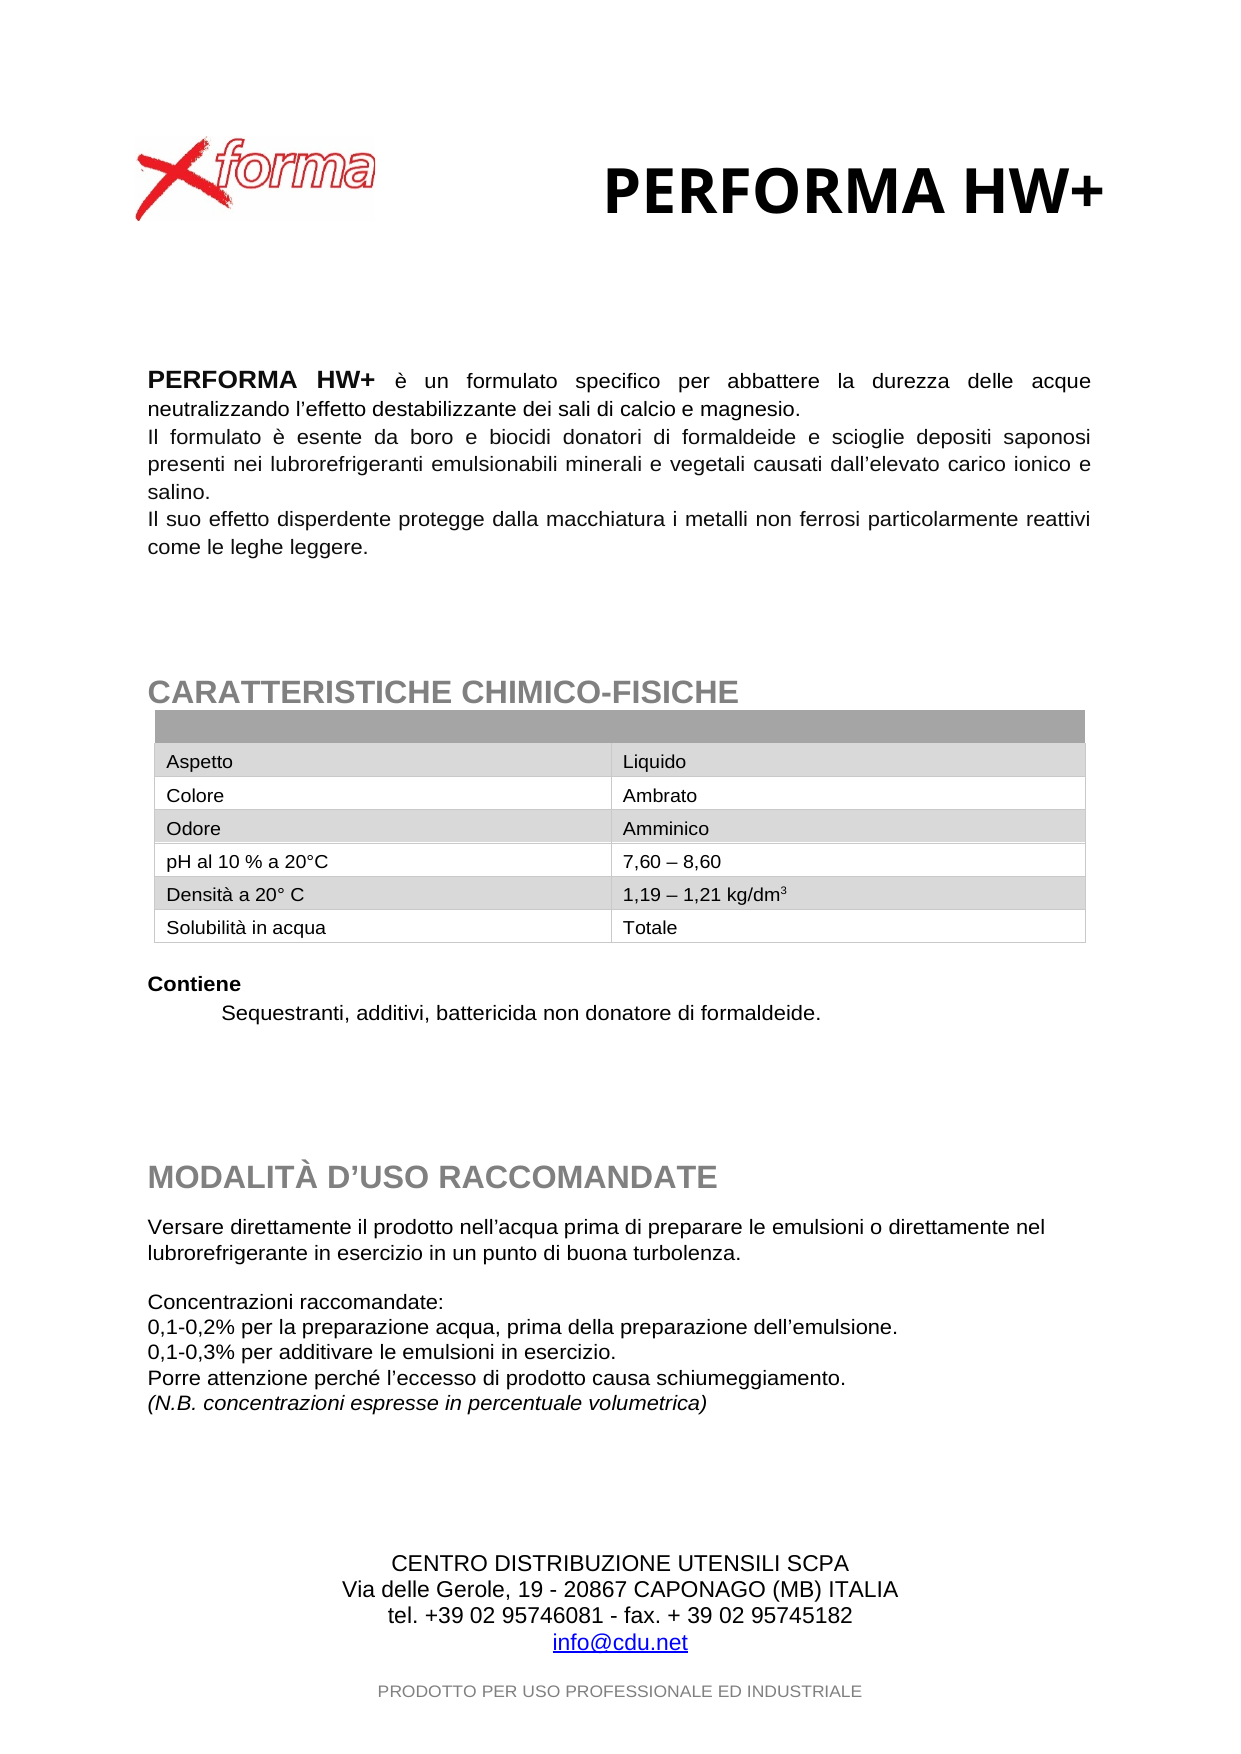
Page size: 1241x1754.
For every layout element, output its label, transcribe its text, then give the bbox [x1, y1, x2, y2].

text (N.B. concentrazioni espresse in percentuale volumetrica) [147, 1391, 954, 1414]
text Il suo effetto disperdente protegge dalla macchiatura i metalli non ferrosi particolarmente reattivi come le leghe leggere. [147, 507, 1092, 559]
text 0,1-0,2% per la preparazione acqua, prima della preparazione dell’emulsione. [147, 1315, 954, 1339]
subtitle MODALITà D’USO RACCOMANDATE [147, 1158, 1105, 1195]
table_cell Solubilità in acqua [155, 910, 611, 942]
table_cell Aspetto [155, 743, 611, 776]
subtitle PERFORMA HW+ [475, 147, 1105, 232]
table_cell Amminico [612, 810, 1085, 842]
table_cell Colore [155, 777, 611, 809]
table_cell Liquido [612, 743, 1085, 776]
picture [135, 136, 375, 221]
text Versare direttamente il prodotto nell’acqua prima di preparare le emulsioni o direttamente nel lubrorefrigerante in esercizio in un punto di buona turbolenza. [147, 1215, 1105, 1264]
text PERFORMA HW+ è un formulato specifico per abbattere la durezza delle acque neutralizzando l’effetto destabilizzante dei sali di calcio e magnesio. [147, 365, 1092, 421]
subtitle Contiene [147, 972, 1105, 996]
text Porre attenzione perché l’eccesso di prodotto causa schiumeggiamento. [147, 1365, 954, 1389]
text Concentrazioni raccomandate: [147, 1290, 954, 1314]
table_cell pH al 10 % a 20°C [155, 844, 611, 876]
text 0,1-0,3% per additivare le emulsioni in esercizio. [147, 1340, 954, 1364]
table_header [155, 710, 1085, 743]
subtitle CARATTERISTICHE CHIMICO-FISICHE [147, 673, 1105, 710]
table_cell 7,60 – 8,60 [612, 844, 1085, 876]
text Sequestranti, additivi, battericida non donatore di formaldeide. [221, 1001, 1105, 1024]
table_cell Densità a 20° C [155, 877, 611, 909]
table_cell Odore [155, 810, 611, 842]
table_cell Totale [612, 910, 1085, 942]
table_cell 1,19 – 1,21 kg/dm3 [612, 877, 1085, 909]
table_cell Ambrato [612, 777, 1085, 809]
text Il formulato è esente da boro e biocidi donatori di formaldeide e scioglie depositi saponosi presenti nei lubrorefrigeranti emulsionabili minerali e vegetali causati dall’elevato carico ionico e salino. [147, 425, 1092, 504]
